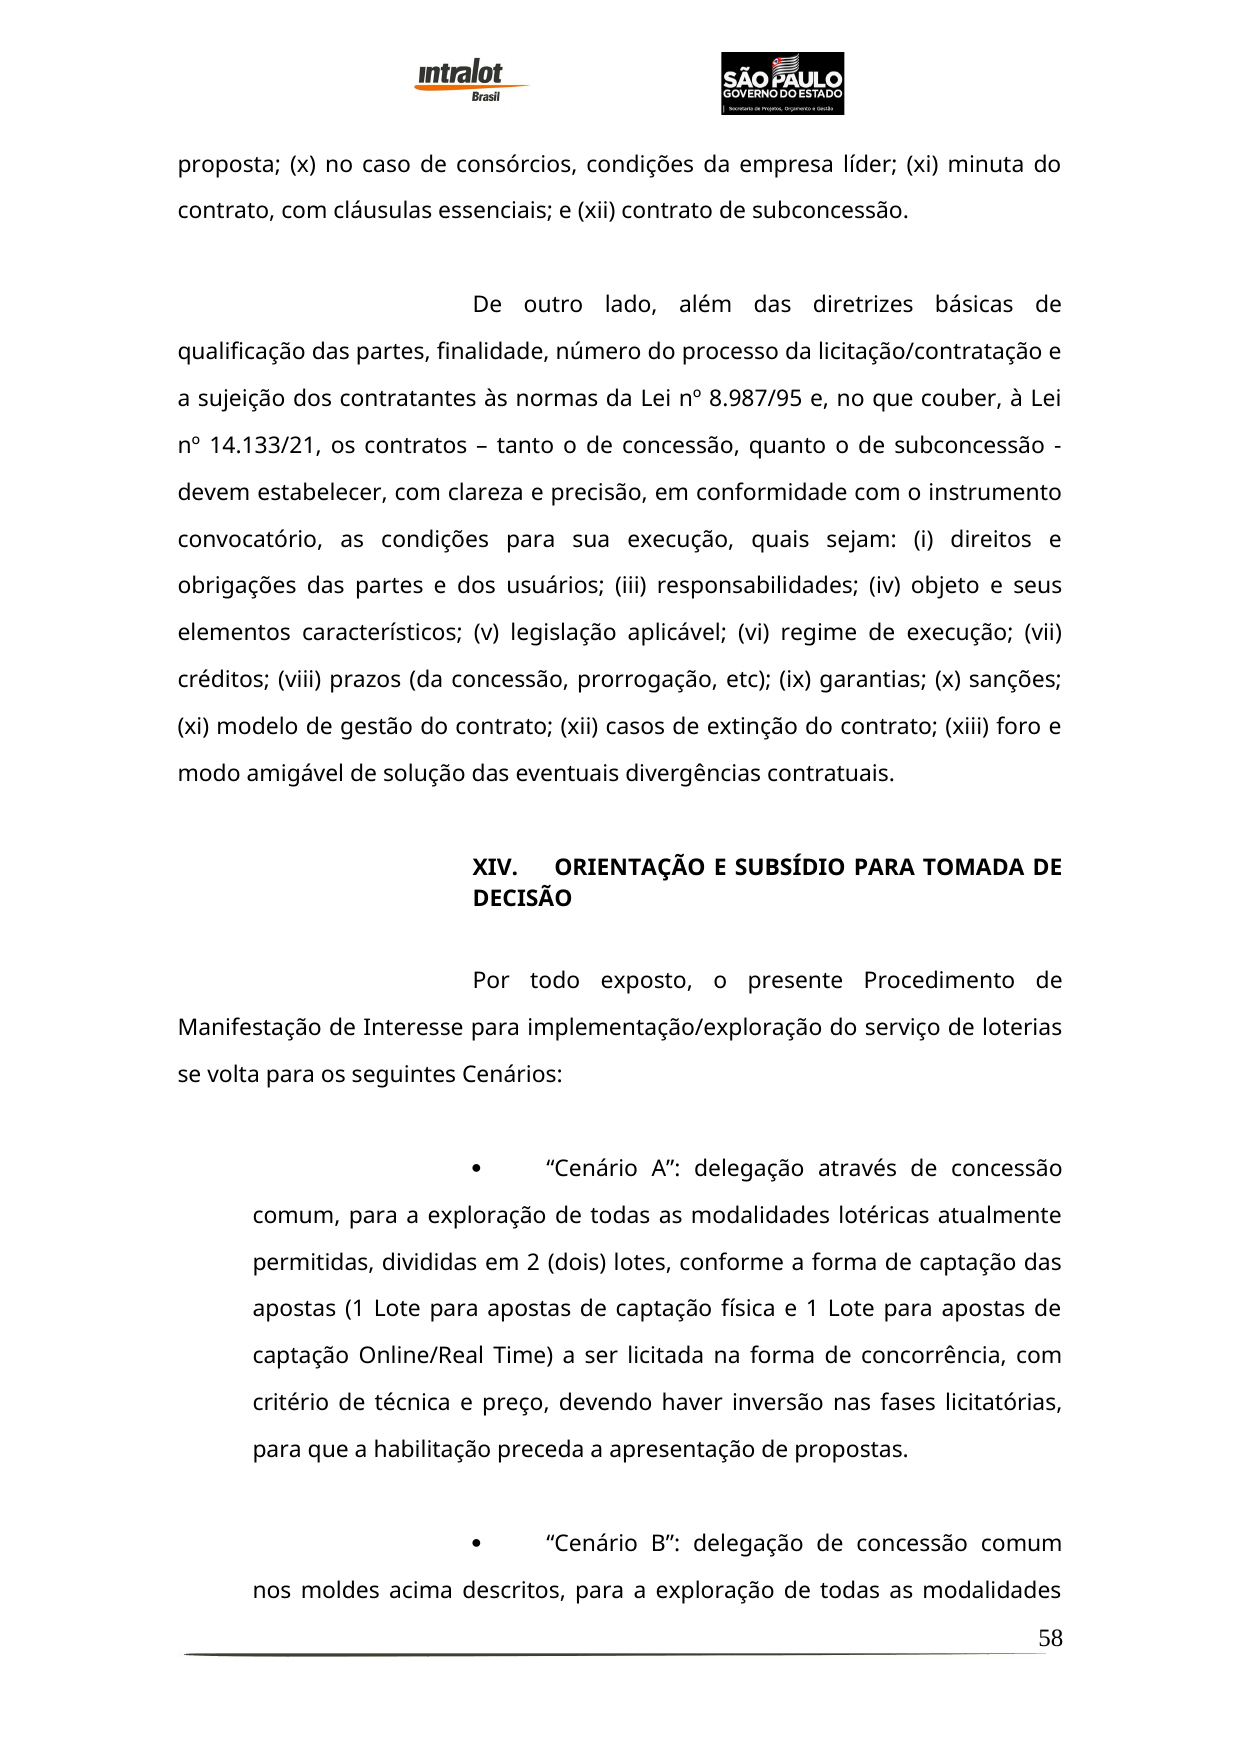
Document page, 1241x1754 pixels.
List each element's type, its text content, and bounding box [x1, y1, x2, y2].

text Por todo exposto, o presente Procedimento de Manifestação de Interesse para implementação/exploração do serviço de loterias se volta para os seguintes Cenários: [177, 964, 1063, 1089]
list “Cenário A”: delegação através de concessão comum, para a exploração de todas as modalidades lotéricas atualmente permitidas, divididas em 2 (dois) lotes, conforme a forma de captação das apostas (1 Lote para apostas de captação física e 1 Lote para apostas de captação Online/Real Time) a ser licitada na forma de concorrência, com critério de técnica e preço, devendo haver inversão nas fases licitatórias, para que a habilitação preceda a apresentação de propostas. [252, 1152, 1063, 1464]
picture [721, 52, 845, 115]
list ORIENTAÇÃO E SUBSÍDIO PARA TOMADA DE DECISÃO [472, 851, 1063, 913]
picture [177, 1651, 1046, 1658]
picture [408, 47, 534, 115]
list De outro lado, além das diretrizes básicas de qualificação das partes, finalidade, número do processo da licitação/contratação e a sujeição dos contratantes às normas da Lei nº 8.987/95 e, no que couber, à Lei nº 14.133/21, os contratos – tanto o de concessão, quanto o de subconcessão - devem estabelecer, com clareza e precisão, em conformidade com o instrumento convocatório, as condições para sua execução, quais sejam: (i) direitos e obrigações das partes e dos usuários; (iii) responsabilidades; (iv) objeto e seus elementos característicos; (v) legislação aplicável; (vi) regime de execução; (vii) créditos; (viii) prazos (da concessão, prorrogação, etc); (ix) garantias; (x) sanções; (xi) modelo de gestão do contrato; (xii) casos de extinção do contrato; (xiii) foro e modo amigável de solução das eventuais divergências contratuais. [177, 288, 1063, 788]
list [177, 148, 1063, 226]
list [252, 1527, 1063, 1605]
